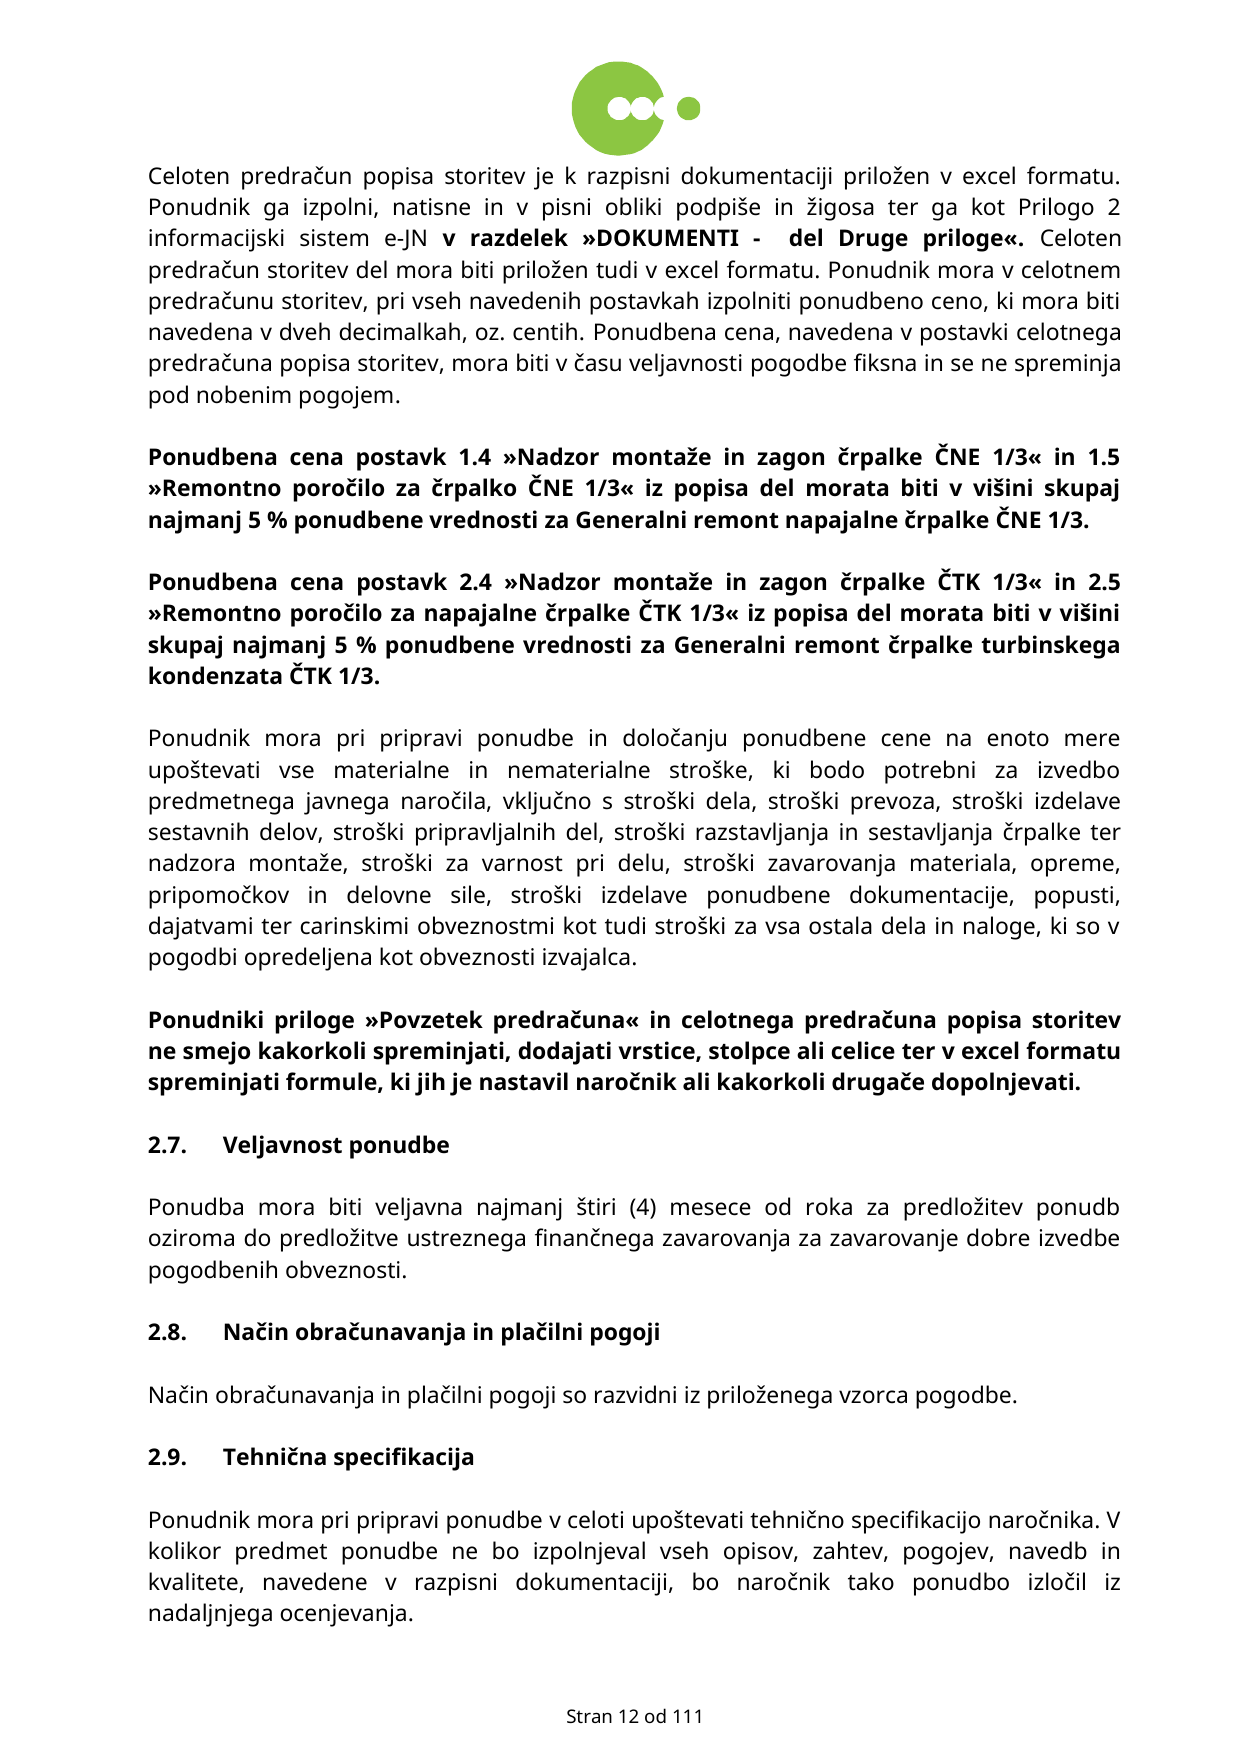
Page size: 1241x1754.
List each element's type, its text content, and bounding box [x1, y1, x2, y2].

list Tehnična specifikacija [148, 1441, 1122, 1472]
text Ponudniki priloge »Povzetek predračuna« in celotnega predračuna popisa storitev ne smejo kakorkoli spreminjati, dodajati vrstice, stolpce ali celice ter v excel formatu spreminjati formule, ki jih je nastavil naročnik ali kakorkoli drugače dopolnjevati. [148, 1004, 1122, 1097]
list Veljavnost ponudbe [148, 1129, 1122, 1160]
text Ponudba mora biti veljavna najmanj štiri (4) mesece od roka za predložitev ponudb oziroma do predložitve ustreznega finančnega zavarovanja za zavarovanje dobre izvedbe pogodbenih obveznosti. [148, 1191, 1122, 1285]
text Ponudbena cena postavk 2.4 »Nadzor montaže in zagon črpalke ČTK 1/3« in 2.5 »Remontno poročilo za napajalne črpalke ČTK 1/3« iz popisa del morata biti v višini skupaj najmanj 5 % ponudbene vrednosti za Generalni remont črpalke turbinskega kondenzata ČTK 1/3. [148, 566, 1122, 691]
text Celoten predračun popisa storitev je k razpisni dokumentaciji priložen v excel formatu. Ponudnik ga izpolni, natisne in v pisni obliki podpiše in žigosa ter ga kot Prilogo 2 informacijski sistem e-JN v razdelek »DOKUMENTI - del Druge priloge«. Celoten predračun storitev del mora biti priložen tudi v excel formatu. Ponudnik mora v celotnem predračunu storitev, pri vseh navedenih postavkah izpolniti ponudbeno ceno, ki mora biti navedena v dveh decimalkah, oz. centih. Ponudbena cena, navedena v postavki celotnega predračuna popisa storitev, mora biti v času veljavnosti pogodbe fiksna in se ne spreminja pod nobenim pogojem. [148, 160, 1122, 410]
list Način obračunavanja in plačilni pogoji [148, 1316, 1122, 1347]
text Ponudnik mora pri pripravi ponudbe in določanju ponudbene cene na enoto mere upoštevati vse materialne in nematerialne stroške, ki bodo potrebni za izvedbo predmetnega javnega naročila, vključno s stroški dela, stroški prevoza, stroški izdelave sestavnih delov, stroški pripravljalnih del, stroški razstavljanja in sestavljanja črpalke ter nadzora montaže, stroški za varnost pri delu, stroški zavarovanja materiala, opreme, pripomočkov in delovne sile, stroški izdelave ponudbene dokumentacije, popusti, dajatvami ter carinskimi obveznostmi kot tudi stroški za vsa ostala dela in naloge, ki so v pogodbi opredeljena kot obveznosti izvajalca. [148, 722, 1122, 972]
text Ponudnik mora pri pripravi ponudbe v celoti upoštevati tehnično specifikacijo naročnika. V kolikor predmet ponudbe ne bo izpolnjeval vseh opisov, zahtev, pogojev, navedb in kvalitete, navedene v razpisni dokumentaciji, bo naročnik tako ponudbo izločil iz nadaljnjega ocenjevanja. [148, 1504, 1122, 1629]
text Ponudbena cena postavk 1.4 »Nadzor montaže in zagon črpalke ČNE 1/3« in 1.5 »Remontno poročilo za črpalko ČNE 1/3« iz popisa del morata biti v višini skupaj najmanj 5 % ponudbene vrednosti za Generalni remont napajalne črpalke ČNE 1/3. [148, 441, 1122, 535]
text Način obračunavanja in plačilni pogoji so razvidni iz priloženega vzorca pogodbe. [148, 1379, 1122, 1410]
